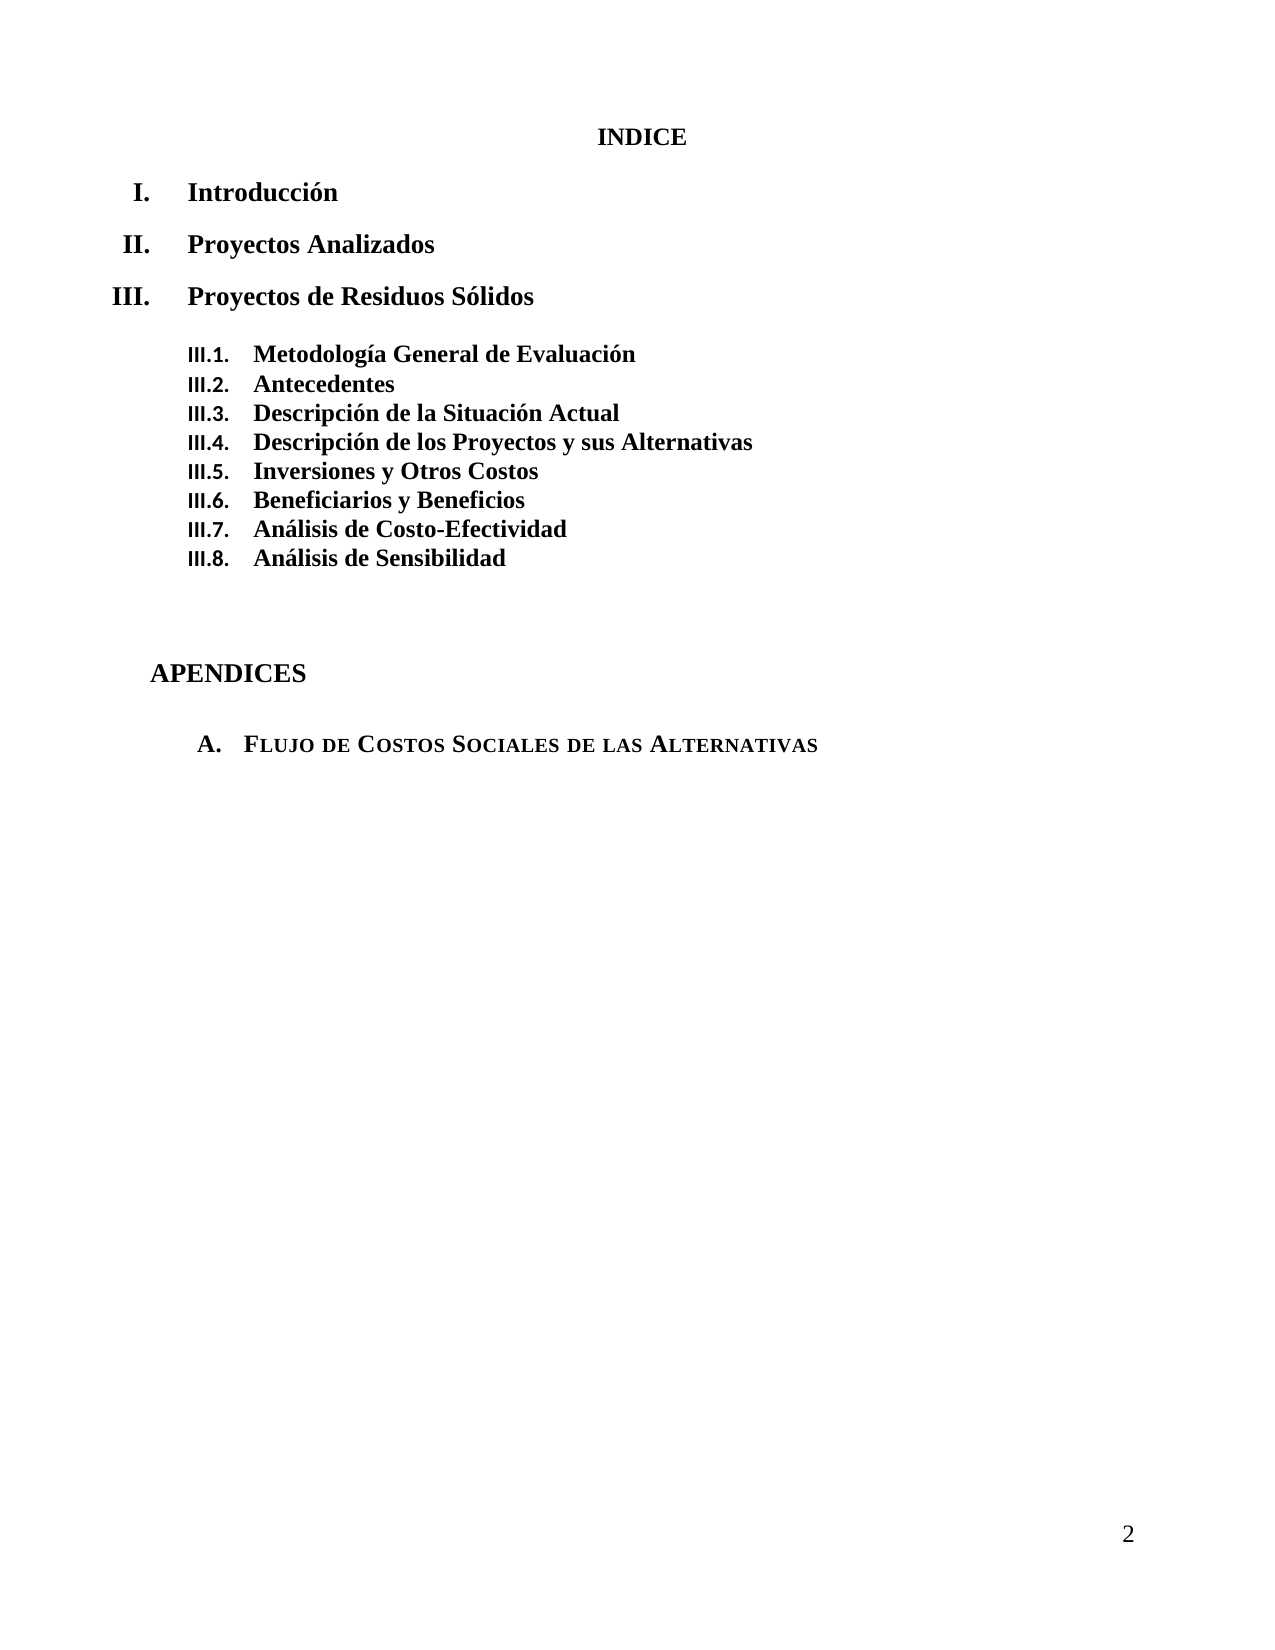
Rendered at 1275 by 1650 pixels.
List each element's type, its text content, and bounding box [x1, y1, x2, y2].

list Inversiones y Otros Costos [187, 456, 1134, 485]
list Introducción [150, 176, 1134, 207]
list Flujo de Costos Sociales de las Alternativas [197, 729, 1134, 758]
subtitle Proyectos de Residuos Sólidos [150, 280, 1134, 311]
list Antecedentes [187, 369, 1134, 398]
text INDICE [150, 122, 1134, 151]
list Metodología General de Evaluación [187, 339, 1134, 369]
text APENDICES [150, 657, 1134, 688]
list Descripción de la Situación Actual [187, 398, 1134, 427]
list Beneficiarios y Beneficios [187, 485, 1134, 514]
list Análisis de Costo-Efectividad [187, 514, 1134, 543]
list Descripción de los Proyectos y sus Alternativas [187, 427, 1134, 456]
subtitle Proyectos Analizados [150, 228, 1134, 259]
list Análisis de Sensibilidad [187, 543, 1134, 572]
